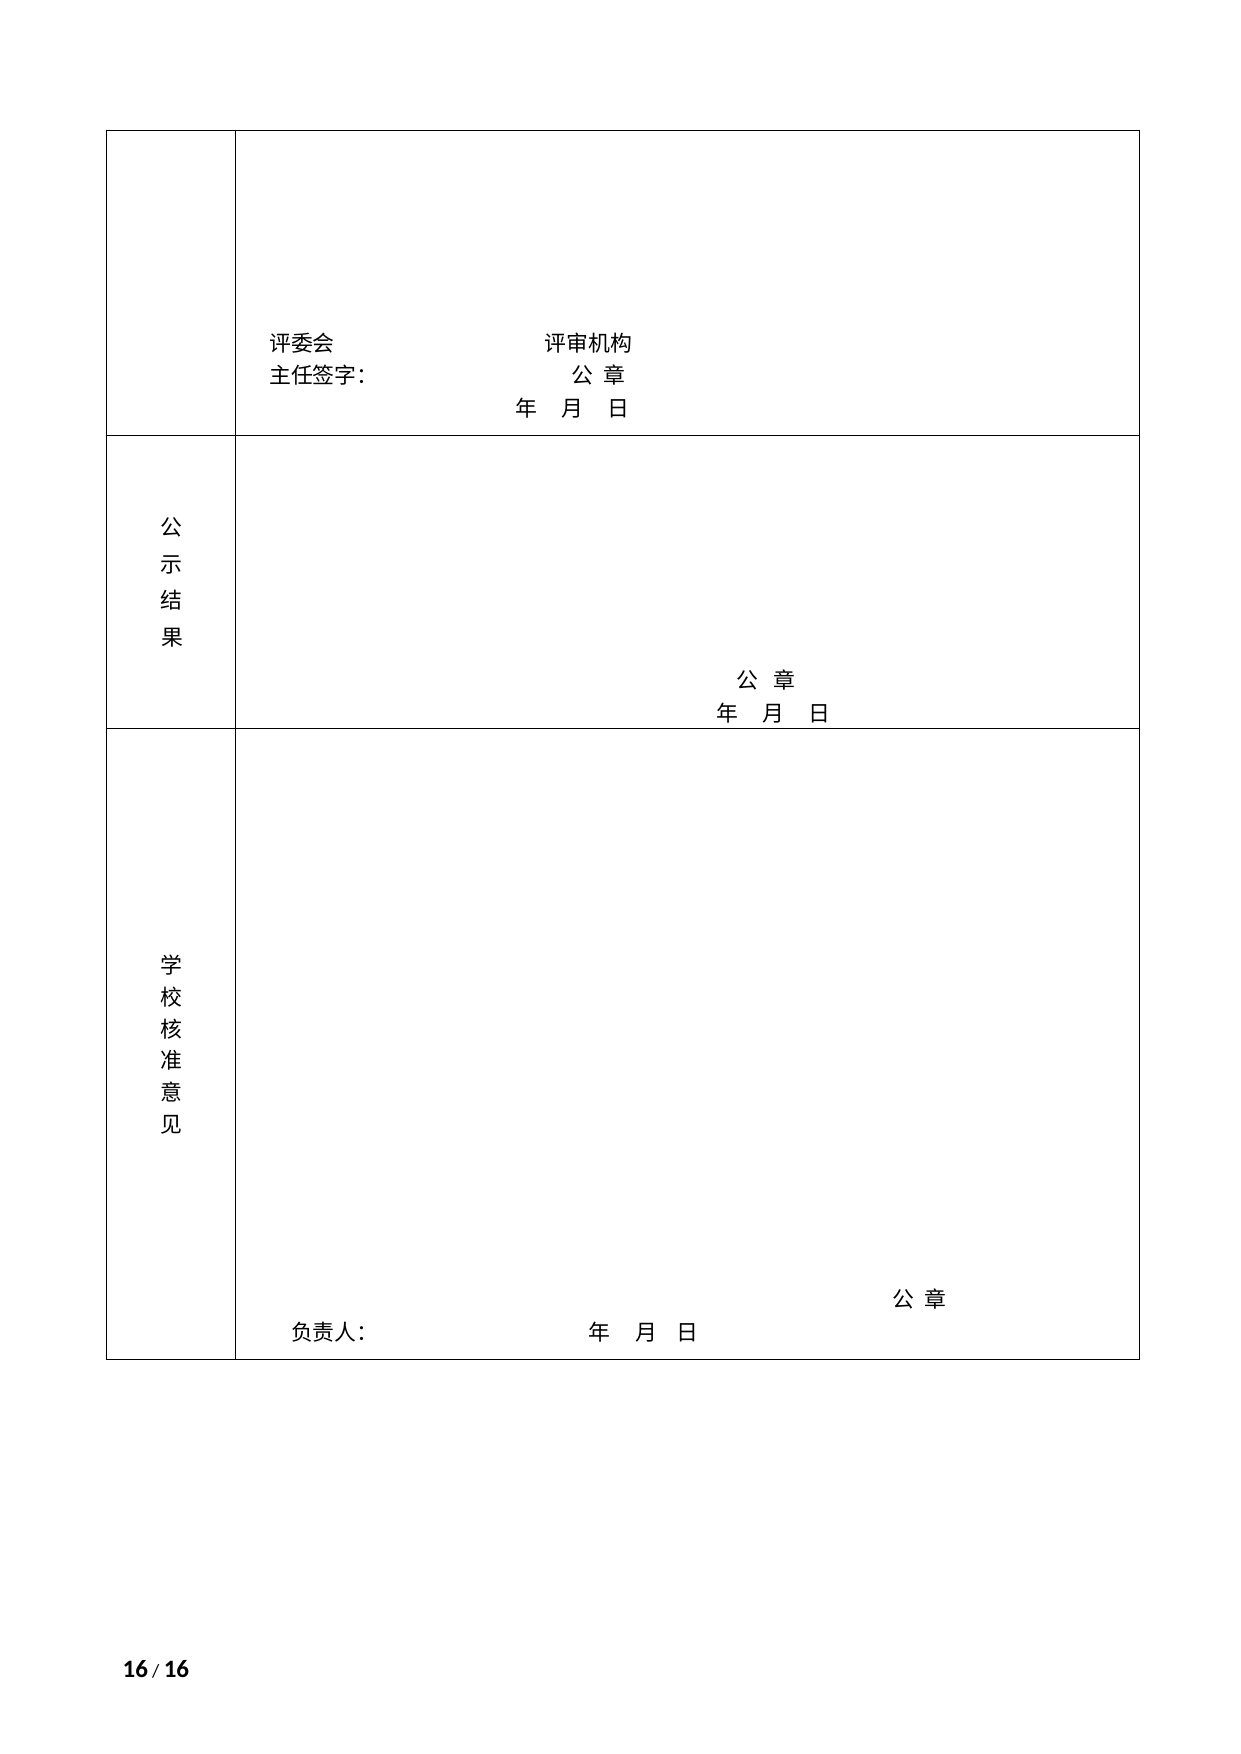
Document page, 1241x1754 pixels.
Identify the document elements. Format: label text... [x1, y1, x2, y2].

table_cell 学 校 核 准 意 见 [107, 729, 235, 1359]
table_cell 公 章 年 月 日 [236, 436, 1139, 728]
table_cell 公 章 负责人： 年 月 日 [236, 729, 1139, 1359]
table_cell 公 示 结 果 [107, 436, 235, 728]
table_cell 评委会 评审机构 主任签字： 公 章 年 月 日 [236, 131, 1139, 434]
